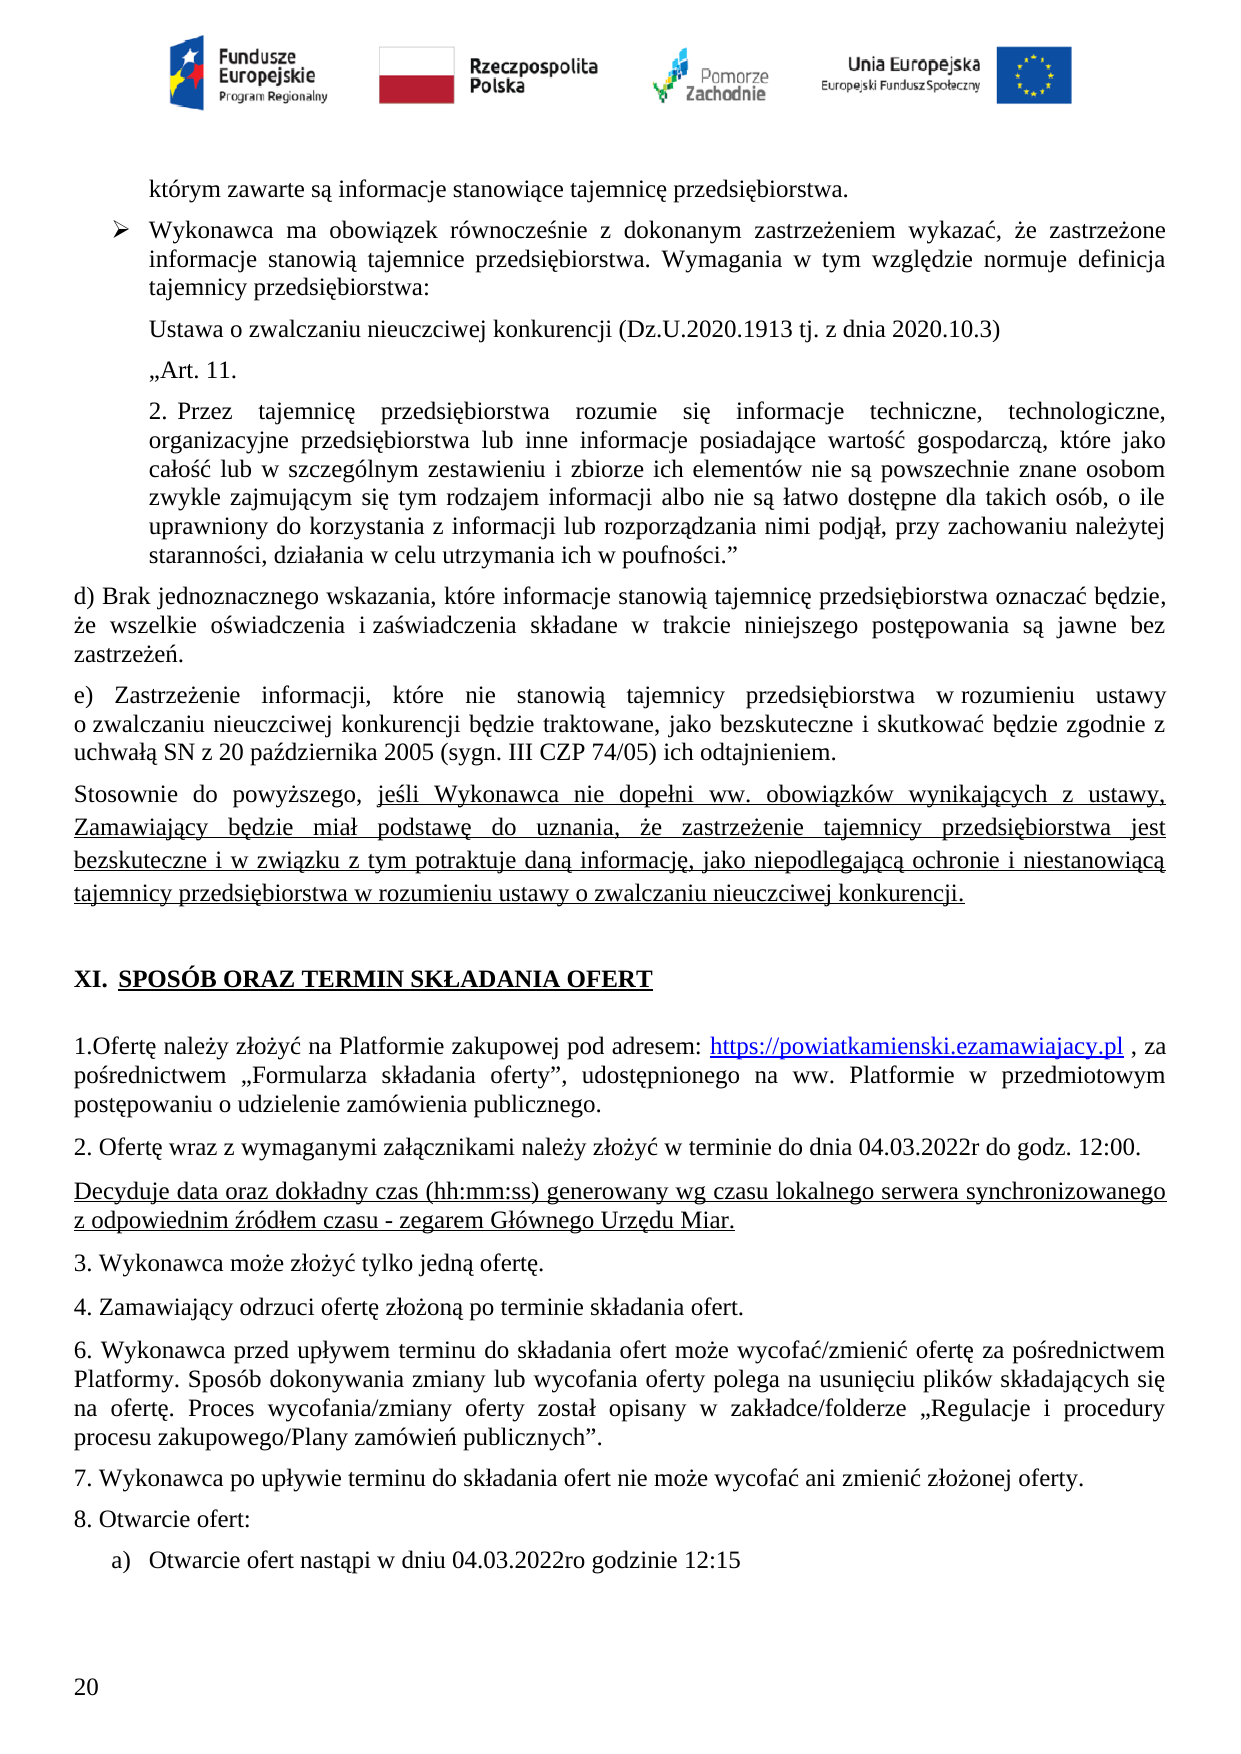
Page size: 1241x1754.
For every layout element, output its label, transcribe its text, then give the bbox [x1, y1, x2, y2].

text 3. Wykonawca może złożyć tylko jedną ofertę. [74, 1248, 1166, 1277]
picture [145, 14, 1095, 134]
text e) Zastrzeżenie informacji, które nie stanowią tajemnicy przedsiębiorstwa w rozumieniu ustawy o zwalczaniu nieuczciwej konkurencji będzie traktowane, jako bezskuteczne i skutkować będzie zgodnie z uchwałą SN z 20 października 2005 (sygn. III CZP 74/05) ich odtajnieniem. [74, 680, 1166, 766]
text Stosownie do powyższego, jeśli Wykonawca nie dopełni ww. obowiązków wynikających z ustawy, Zamawiający będzie miał podstawę do uznania, że zastrzeżenie tajemnicy przedsiębiorstwa jest bezskuteczne i w związku z tym potraktuje daną informację, jako niepodlegającą ochronie i niestanowiącą tajemnicy przedsiębiorstwa w rozumieniu ustawy o zwalczaniu nieuczciwej konkurencji. [74, 871, 1166, 906]
list 2. Przez tajemnicę przedsiębiorstwa rozumie się informacje techniczne, technologiczne, organizacyjne przedsiębiorstwa lub inne informacje posiadające wartość gospodarczą, które jako całość lub w szczególnym zestawieniu i zbiorze ich elementów nie są powszechnie znane osobom zwykle zajmującym się tym rodzajem informacji albo nie są łatwo dostępne dla takich osób, o ile uprawniony do korzystania z informacji lub rozporządzania nimi podjął, przy zachowaniu należytej staranności, działania w celu utrzymania ich w poufności.” [149, 396, 1166, 569]
text Decyduje data oraz dokładny czas (hh:mm:ss) generowany wg czasu lokalnego serwera synchronizowanego z odpowiednim źródłem czasu - zegarem Głównego Urzędu Miar. [74, 1202, 1166, 1233]
text 6. Wykonawca przed upływem terminu do składania ofert może wycofać/zmienić ofertę za pośrednictwem Platformy. Sposób dokonywania zmiany lub wycofania oferty polega na usunięciu plików składających się na ofertę. Proces wycofania/zmiany oferty został opisany w zakładce/folderze „Regulacje i procedury procesu zakupowego/Plany zamówień publicznych”. [74, 1335, 1166, 1450]
text 4. Zamawiający odrzuci ofertę złożoną po terminie składania ofert. [74, 1292, 1166, 1321]
list „Art. 11. [149, 355, 1166, 384]
list Wykonawca ma obowiązek równocześnie z dokonanym zastrzeżeniem wykazać, że zastrzeżone informacje stanowią tajemnice przedsiębiorstwa. Wymagania w tym względzie normuje definicja tajemnicy przedsiębiorstwa: [111, 215, 1166, 301]
text d) Brak jednoznacznego wskazania, które informacje stanowią tajemnicę przedsiębiorstwa oznaczać będzie, że wszelkie oświadczenia i zaświadczenia składane w trakcie niniejszego postępowania są jawne bez zastrzeżeń. [74, 581, 1166, 667]
list SPOSÓB ORAZ TERMIN SKŁADANIA OFERT [74, 964, 1166, 993]
text Decyduje data oraz dokładny czas (hh:mm:ss) generowany wg czasu lokalnego serwera synchronizowanego z odpowiednim źródłem czasu - zegarem Głównego Urzędu Miar. [74, 1176, 1166, 1201]
text 1.Ofertę należy złożyć na Platformie zakupowej pod adresem: https://powiatkamienski.ezamawiajacy.pl , za pośrednictwem „Formularza składania oferty”, udostępnionego na ww. Platformie w przedmiotowym postępowaniu o udzielenie zamówienia publicznego. [74, 1031, 1166, 1118]
text 8. Otwarcie ofert: [74, 1504, 1166, 1533]
text Stosownie do powyższego, jeśli Wykonawca nie dopełni ww. obowiązków wynikających z ustawy, Zamawiający będzie miał podstawę do uznania, że zastrzeżenie tajemnicy przedsiębiorstwa jest bezskuteczne i w związku z tym potraktuje daną informację, jako niepodlegającą ochronie i niestanowiącą tajemnicy przedsiębiorstwa w rozumieniu ustawy o zwalczaniu nieuczciwej konkurencji. [74, 838, 1166, 870]
text 2. Ofertę wraz z wymaganymi załącznikami należy złożyć w terminie do dnia 04.03.2022r do godz. 12:00. [74, 1132, 1166, 1161]
text 7. Wykonawca po upływie terminu do składania ofert nie może wycofać ani zmienić złożonej oferty. [74, 1463, 1166, 1492]
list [111, 174, 1166, 202]
list Ustawa o zwalczaniu nieuczciwej konkurencji (Dz.U.2020.1913 tj. z dnia 2020.10.3) [149, 314, 1166, 342]
text Stosownie do powyższego, jeśli Wykonawca nie dopełni ww. obowiązków wynikających z ustawy, Zamawiający będzie miał podstawę do uznania, że zastrzeżenie tajemnicy przedsiębiorstwa jest bezskuteczne i w związku z tym potraktuje daną informację, jako niepodlegającą ochronie i niestanowiącą tajemnicy przedsiębiorstwa w rozumieniu ustawy o zwalczaniu nieuczciwej konkurencji. [74, 779, 1166, 837]
list Otwarcie ofert nastąpi w dniu 04.03.2022ro godzinie 12:15 [111, 1545, 1166, 1574]
